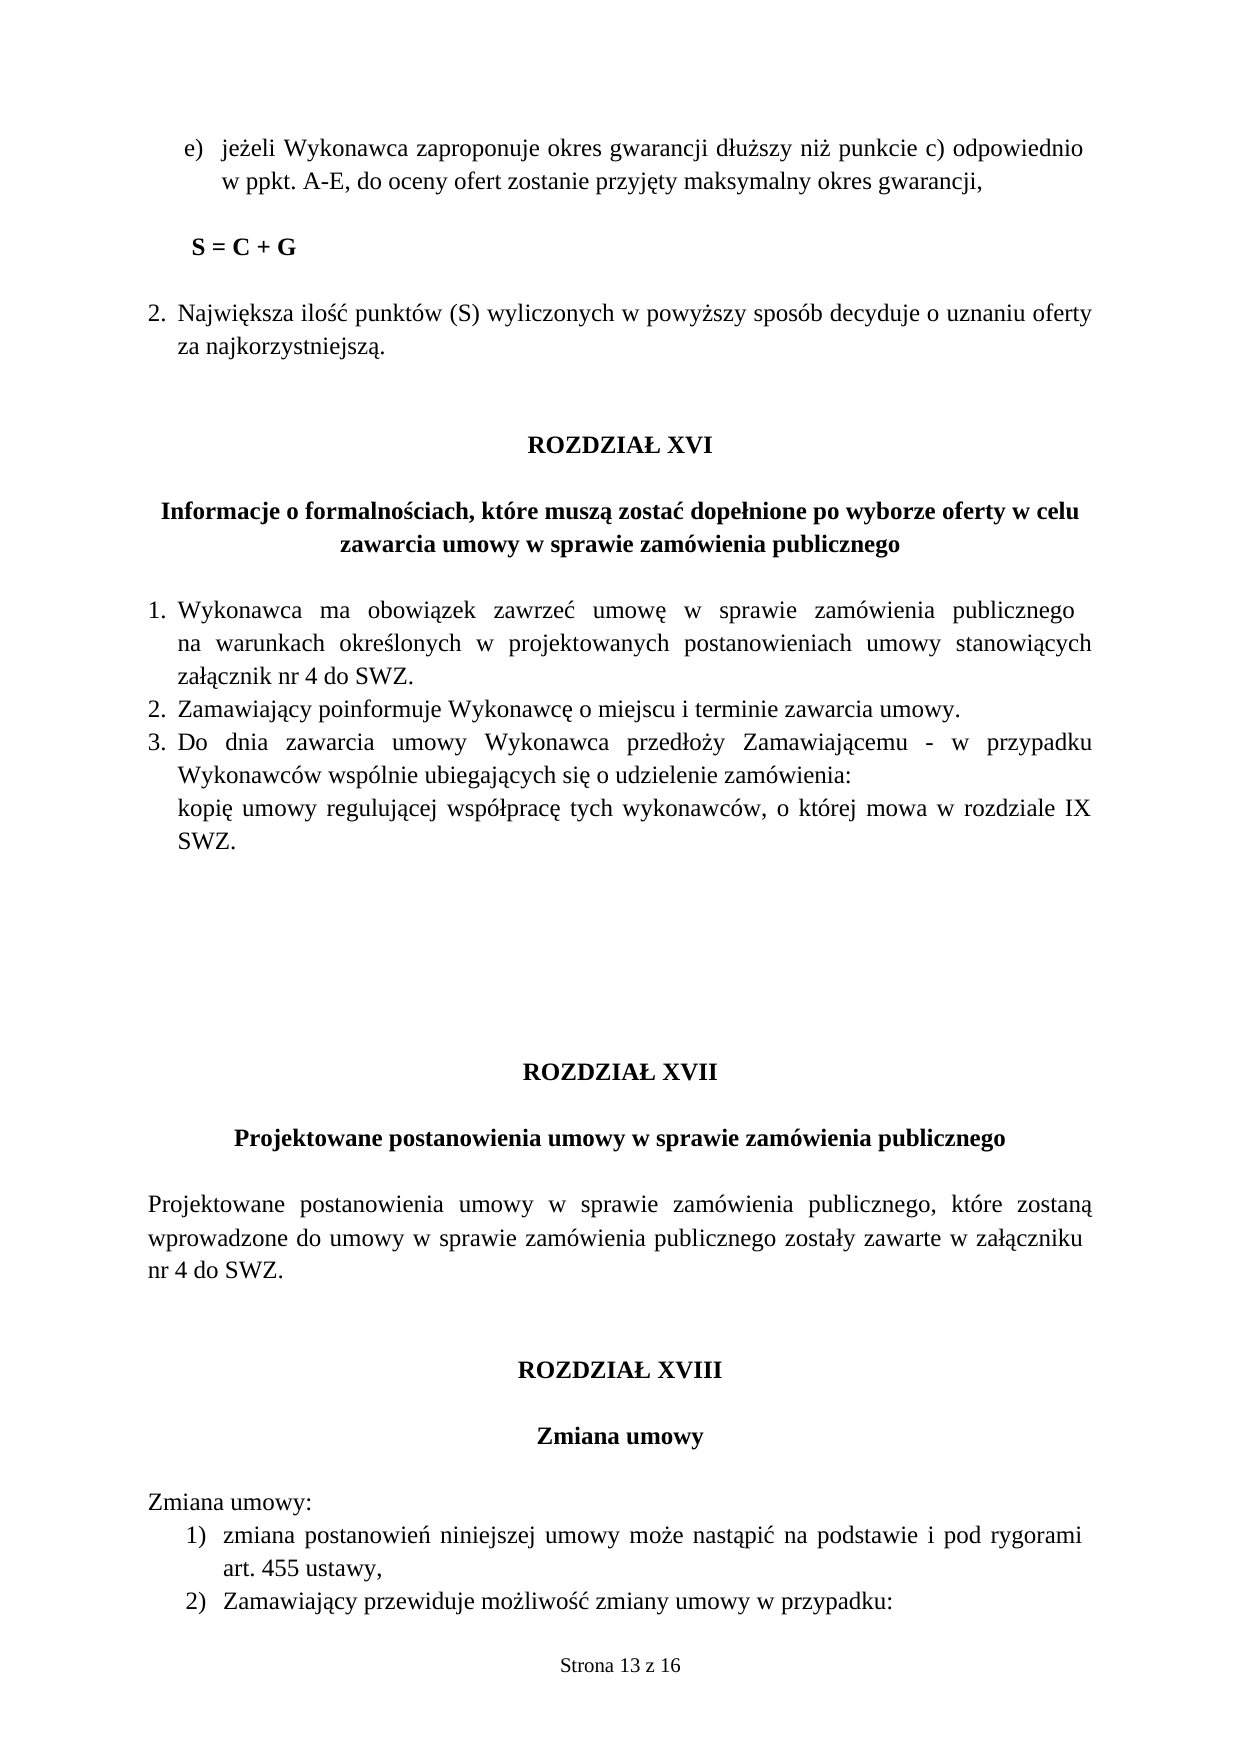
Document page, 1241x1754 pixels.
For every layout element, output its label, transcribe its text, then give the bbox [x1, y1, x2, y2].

text Informacje o formalnościach, które muszą zostać dopełnione po wyborze oferty w celu zawarcia umowy w sprawie zamówienia publicznego [148, 496, 1093, 558]
text ROZDZIAŁ XVIII [148, 1355, 1093, 1383]
text kopię umowy regulującej współpracę tych wykonawców, o której mowa w rozdziale IX SWZ. [177, 793, 1093, 855]
list Zamawiający poinformuje Wykonawcę o miejscu i terminie zawarcia umowy. [148, 694, 1093, 723]
list Największa ilość punktów (S) wyliczonych w powyższy sposób decyduje o uznaniu oferty za najkorzystniejszą. [148, 298, 1093, 360]
list Zamawiający przewiduje możliwość zmiany umowy w przypadku: [185, 1586, 1093, 1614]
text S = C + G [148, 232, 1093, 261]
text ROZDZIAŁ XVI [148, 430, 1093, 459]
text Zmiana umowy: [148, 1487, 1093, 1516]
text ROZDZIAŁ XVII [148, 1057, 1093, 1086]
text Projektowane postanowienia umowy w sprawie zamówienia publicznego, które zostaną wprowadzone do umowy w sprawie zamówienia publicznego zostały zawarte w załączniku nr 4 do SWZ. [148, 1189, 1093, 1284]
list Wykonawca ma obowiązek zawrzeć umowę w sprawie zamówienia publicznego na warunkach określonych w projektowanych postanowieniach umowy stanowiących załącznik nr 4 do SWZ. [148, 595, 1093, 690]
text Projektowane postanowienia umowy w sprawie zamówienia publicznego [148, 1123, 1093, 1152]
list Do dnia zawarcia umowy Wykonawca przedłoży Zamawiającemu - w przypadku Wykonawców wspólnie ubiegających się o udzielenie zamówienia: [148, 727, 1093, 789]
text Zmiana umowy [148, 1421, 1093, 1449]
list zmiana postanowień niniejszej umowy może nastąpić na podstawie i pod rygorami art. 455 ustawy, [185, 1520, 1093, 1582]
list jeżeli Wykonawca zaproponuje okres gwarancji dłuższy niż punkcie c) odpowiednio w ppkt. A-E, do oceny ofert zostanie przyjęty maksymalny okres gwarancji, [184, 133, 1093, 195]
